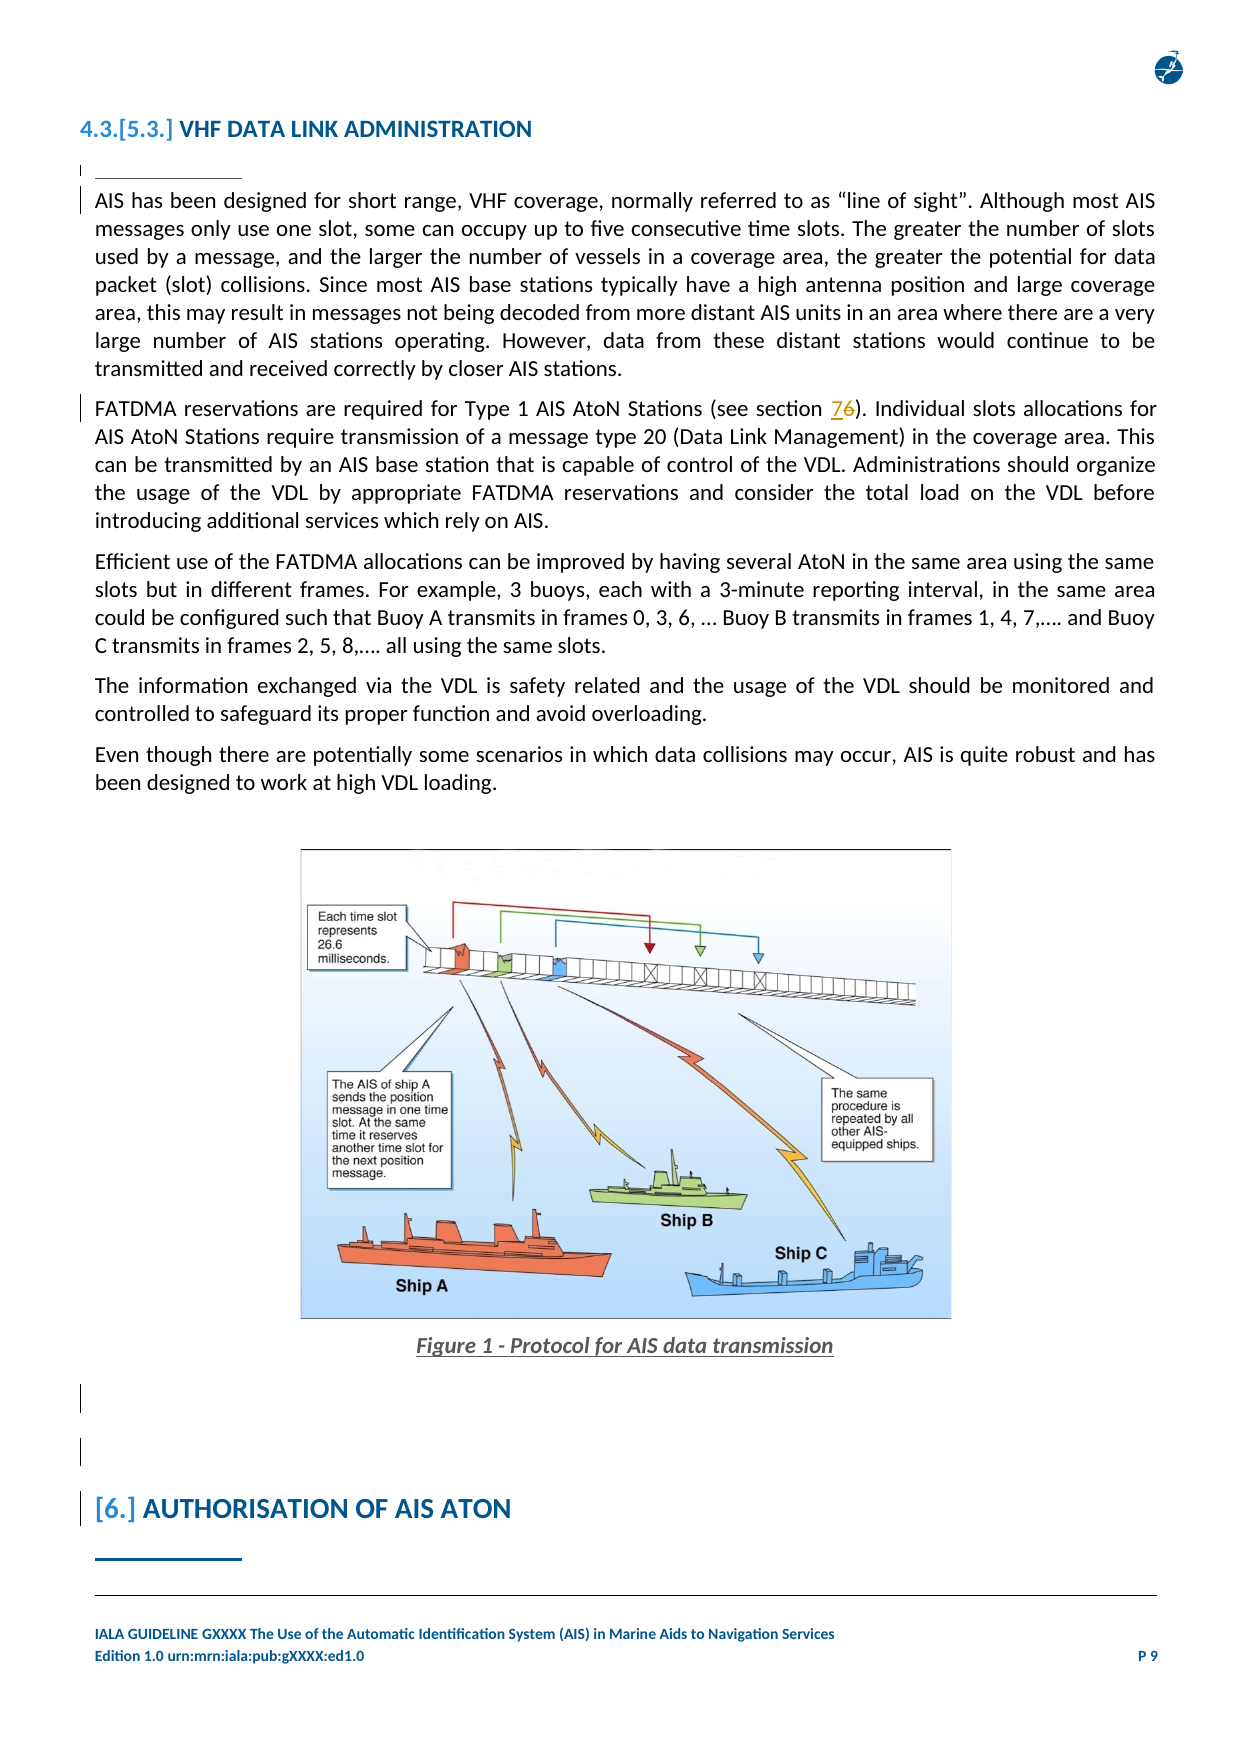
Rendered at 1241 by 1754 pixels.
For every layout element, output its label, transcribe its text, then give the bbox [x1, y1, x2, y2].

picture [1123, 0, 1241, 119]
text Even though there are potentially some scenarios in which data collisions may occur, AIS is quite robust and has been designed to work at high VDL loading. [94, 740, 1157, 796]
text Figure 1 - Protocol for AIS data transmission [94, 1331, 1157, 1359]
subtitle Authorisation of AIS AtoN [94, 1491, 1157, 1526]
picture [300, 849, 952, 1319]
text FATDMA reservations are required for Type 1 AIS AtoN Stations (see section ). Individual slots allocations for AIS AtoN Stations require transmission of a message type 20 (Data Link Management) in the coverage area. This can be transmitted by an AIS base station that is capable of control of the VDL. Administrations should organize the usage of the VDL by appropriate FATDMA reservations and consider the total load on the VDL before introducing additional services which rely on AIS. [94, 394, 1157, 534]
text AIS has been designed for short range, VHF coverage, normally referred to as “line of sight”. Although most AIS messages only use one slot, some can occupy up to five consecutive time slots. The greater the number of slots used by a message, and the larger the number of vessels in a coverage area, the greater the potential for data packet (slot) collisions. Since most AIS base stations typically have a high antenna position and large coverage area, this may result in messages not being decoded from more distant AIS units in an area where there are a very large number of AIS stations operating. However, data from these distant stations would continue to be transmitted and received correctly by closer AIS stations. [94, 186, 1157, 382]
text Efficient use of the FATDMA allocations can be improved by having several AtoN in the same area using the same slots but in different frames. For example, 3 buoys, each with a 3-minute reporting interval, in the same area could be configured such that Buoy A transmits in frames 0, 3, 6, … Buoy B transmits in frames 1, 4, 7,…. and Buoy C transmits in frames 2, 5, 8,…. all using the same slots. [94, 547, 1157, 659]
subtitle VHF data link ADMINISTRATION [80, 113, 1084, 144]
text The information exchanged via the VDL is safety related and the usage of the VDL should be monitored and controlled to safeguard its proper function and avoid overloading. [94, 672, 1157, 728]
